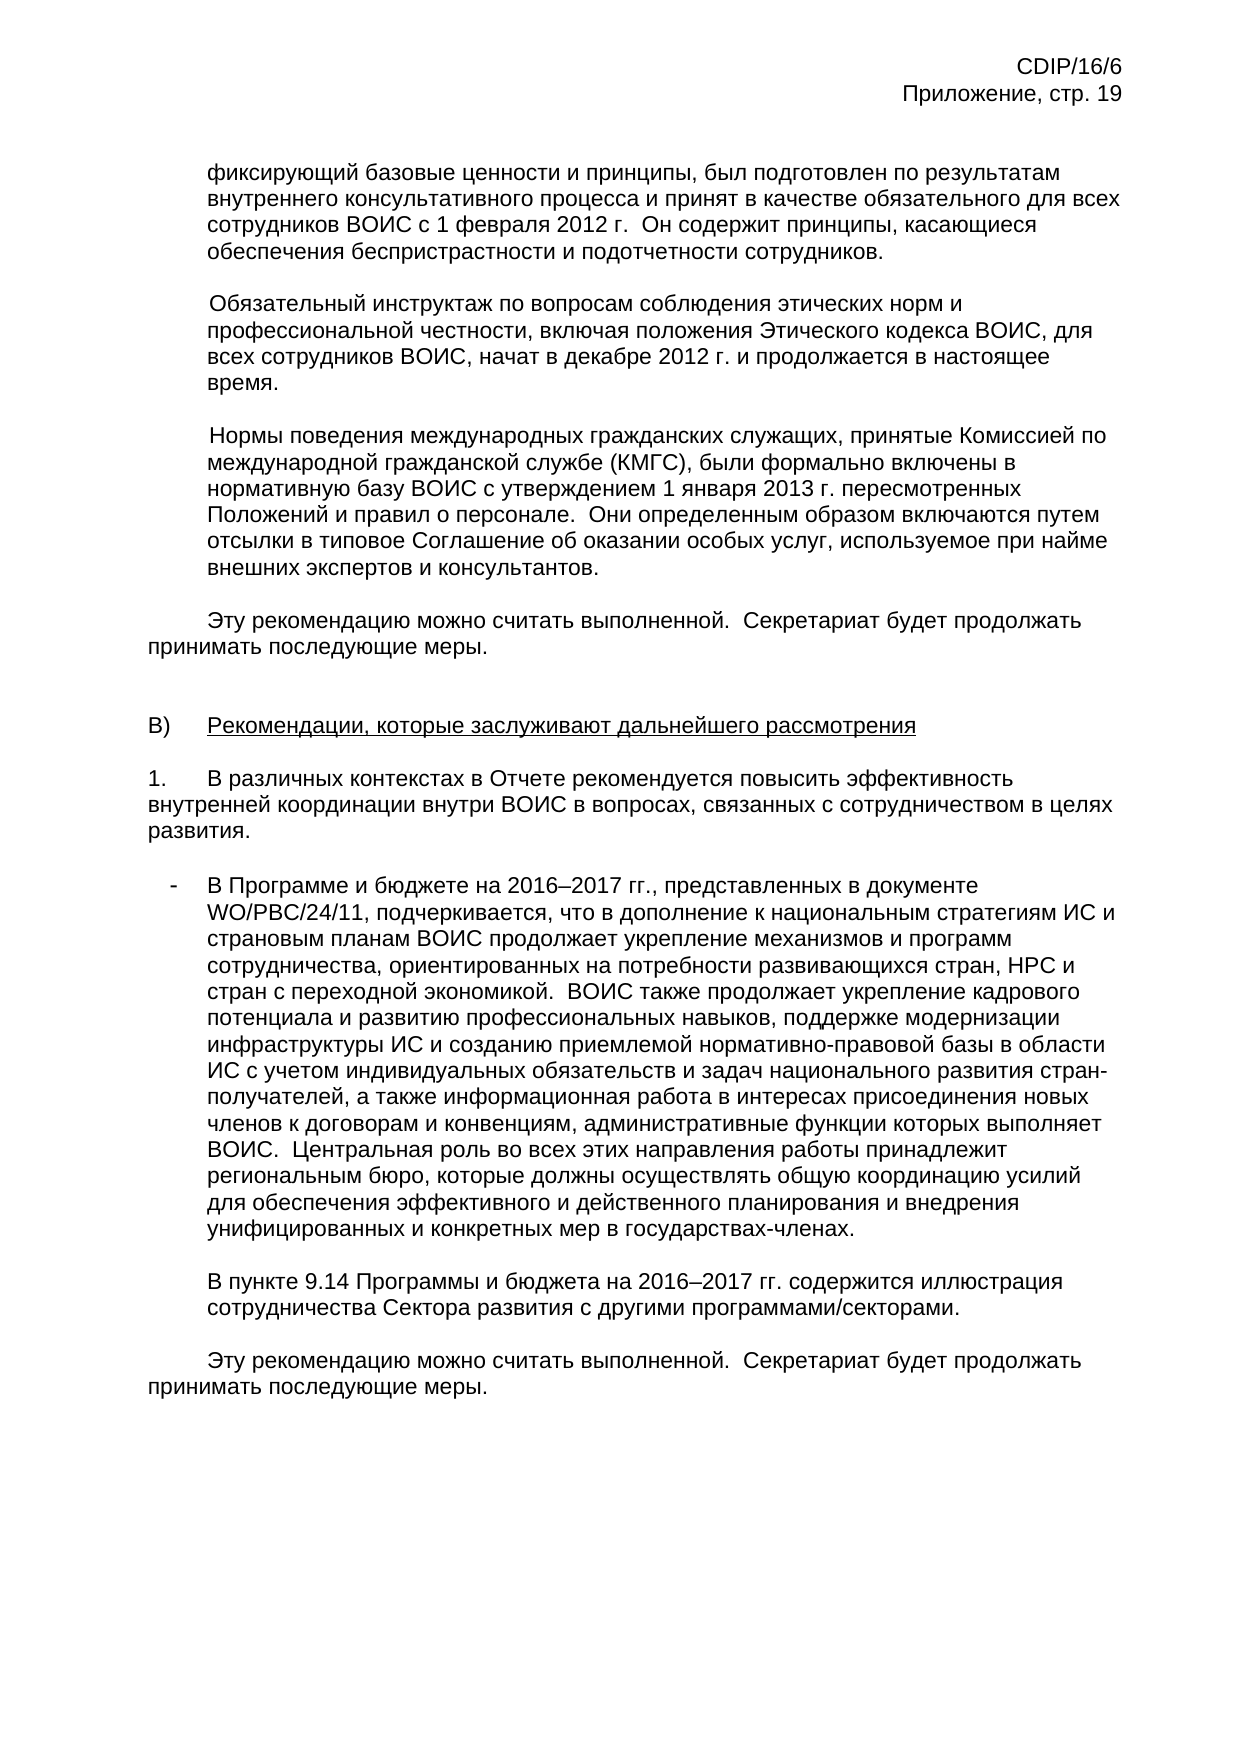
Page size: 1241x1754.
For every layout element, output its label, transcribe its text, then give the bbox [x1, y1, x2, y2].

list Нормы поведения международных гражданских служащих, принятые Комиссией по международной гражданской службе (КМГС), были формально включены в нормативную базу ВОИС с утверждением 1 января 2013 г. пересмотренных Положений и правил о персонале. Они определенным образом включаются путем отсылки в типовое Соглашение об оказании особых услуг, используемое при найме внешних экспертов и консультантов. [207, 422, 1122, 580]
list Обязательный инструктаж по вопросам соблюдения этических норм и профессиональной честности, включая положения Этического кодекса ВОИС, для всех сотрудников ВОИС, начат в декабре 2012 г. и продолжается в настоящее время. [207, 290, 1122, 396]
text Эту рекомендацию можно считать выполненной. Секретариат будет продолжать принимать последующие меры. [148, 607, 1122, 659]
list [207, 158, 1122, 264]
text Эту рекомендацию можно считать выполненной. Секретариат будет продолжать принимать последующие меры. [148, 1347, 1122, 1399]
list В Программе и бюджете на 2016–2017 гг., представленных в документе WO/PBC/24/11, подчеркивается, что в дополнение к национальным стратегиям ИС и страновым планам ВОИС продолжает укрепление механизмов и программ сотрудничества, ориентированных на потребности развивающихся стран, НРС и стран с переходной экономикой. ВОИС также продолжает укрепление кадрового потенциала и развитию профессиональных навыков, поддержке модернизации инфраструктуры ИС и созданию приемлемой нормативно-правовой базы в области ИС с учетом индивидуальных обязательств и задач национального развития стран-получателей, а также информационная работа в интересах присоединения новых членов к договорам и конвенциям, административные функции которых выполняет ВОИС. Центральная роль во всех этих направления работы принадлежит региональным бюро, которые должны осуществлять общую координацию усилий для обеспечения эффективного и действенного планирования и внедрения унифицированных и конкретных мер в государствах-членах. [169, 870, 1122, 1241]
text 1. В различных контекстах в Отчете рекомендуется повысить эффективность внутренней координации внутри ВОИС в вопросах, связанных с сотрудничеством в целях развития. [148, 765, 1122, 844]
text B) Рекомендации, которые заслуживают дальнейшего рассмотрения [148, 712, 1122, 738]
text В пункте 9.14 Программы и бюджета на 2016–2017 гг. содержится иллюстрация сотрудничества Сектора развития с другими программами/секторами. [207, 1268, 1122, 1347]
